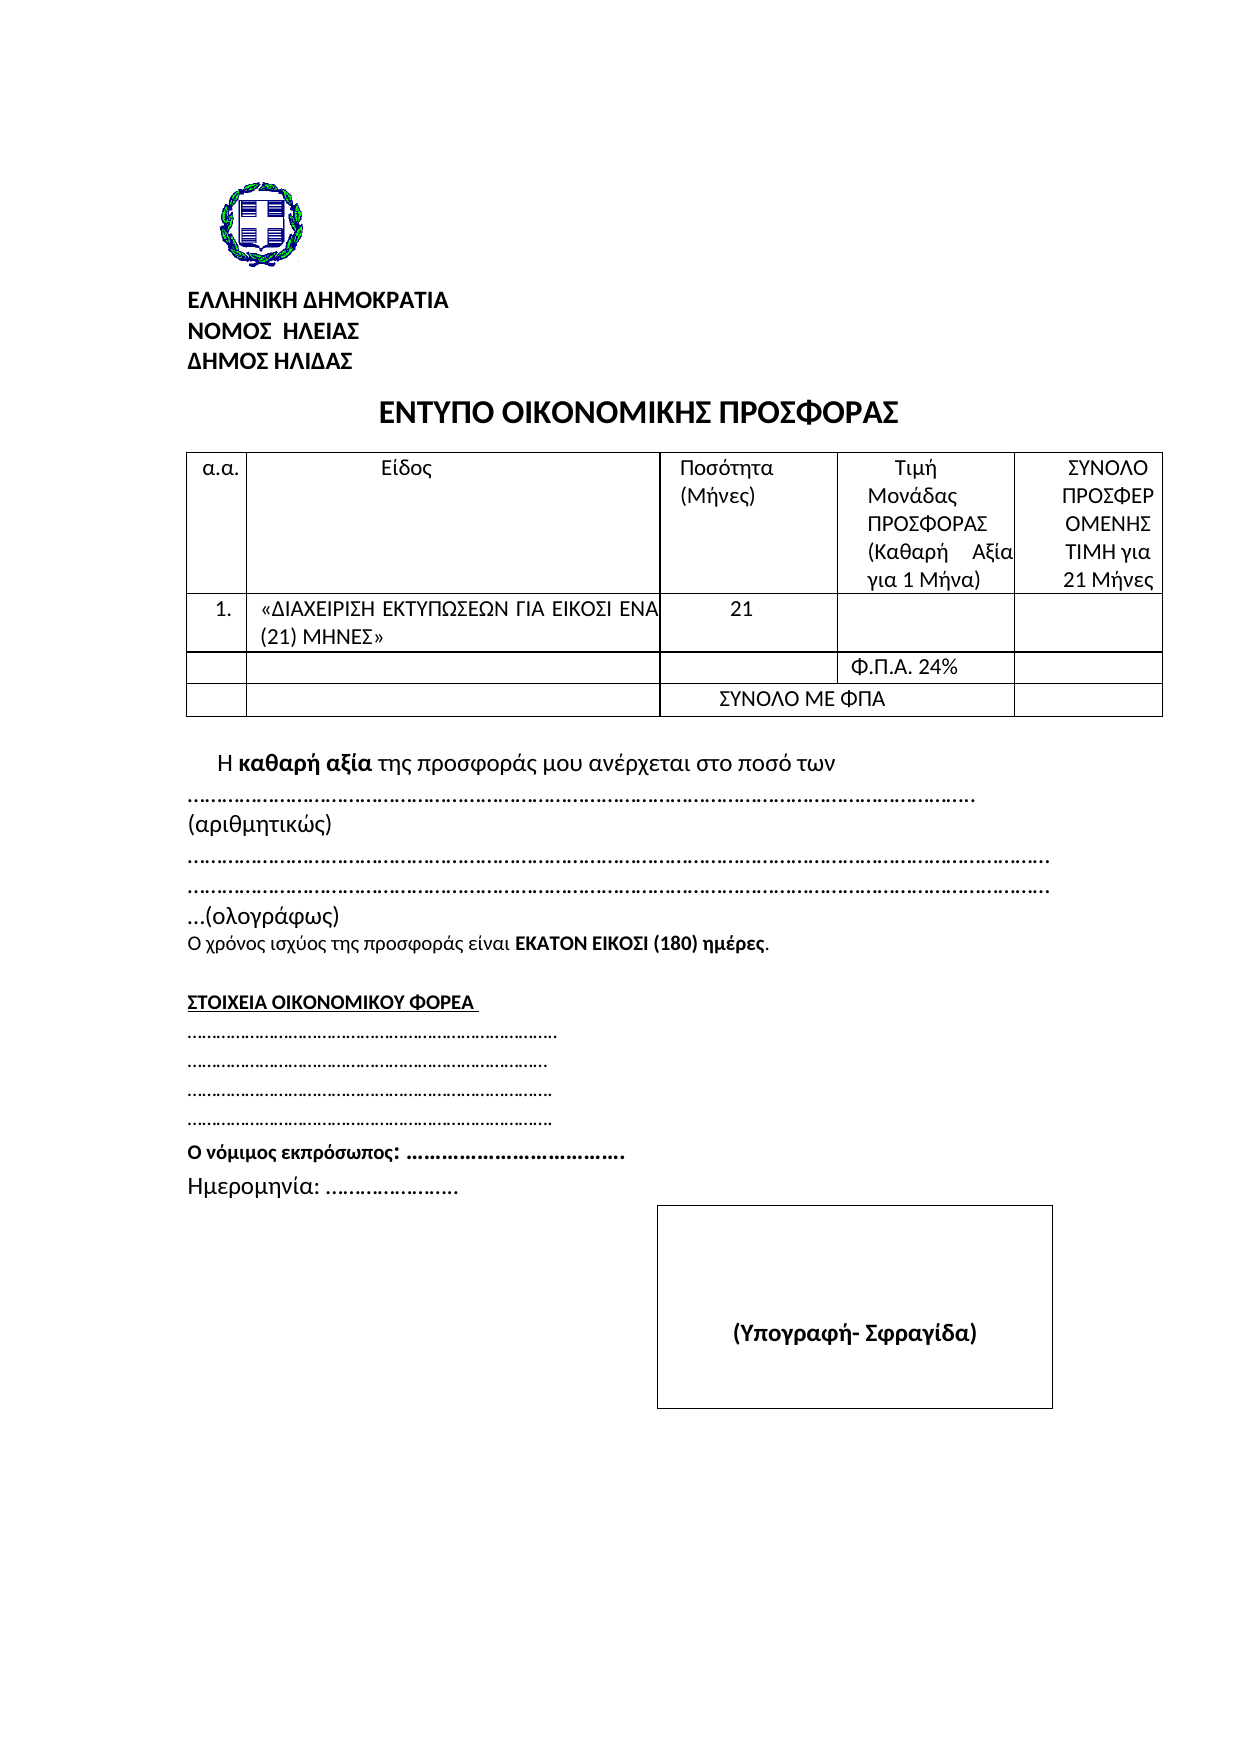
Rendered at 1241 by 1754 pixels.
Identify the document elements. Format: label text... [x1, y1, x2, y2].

table_cell [247, 684, 659, 716]
table_header Είδος [247, 453, 659, 593]
table_cell [1015, 594, 1162, 651]
table_header Τιμή Μονάδας ΠΡΟΣΦΟΡΑΣ (Καθαρή Αξία για 1 Μήνα) [838, 453, 1014, 593]
text Ο χρόνος ισχύος της προσφοράς είναι ΕΚΑΤΟΝ ΕΙΚΟΣΙ (180) ημέρες. [187, 931, 1053, 956]
table_cell «ΔΙΑΧΕΙΡΙΣΗ ΕΚΤΥΠΩΣΕΩΝ ΓΙΑ ΕΙΚΟΣΙ ΕΝΑ (21) ΜΗΝΕΣ» [247, 594, 659, 651]
table_cell [187, 653, 246, 683]
table_cell [187, 684, 246, 716]
text Ημερομηνία: ………………….. [187, 1170, 1053, 1200]
table_cell Φ.Π.Α. 24% [838, 653, 1014, 683]
text ………………………………………………………………….. [187, 1018, 1053, 1043]
table_cell [1015, 684, 1162, 716]
text ΕΛΛΗΝΙΚΗ ΔΗΜΟΚΡΑΤΙΑ [187, 284, 1053, 315]
picture [217, 165, 310, 272]
text ΕΝΤΥΠΟ ΟΙΚΟΝΟΜΙΚΗΣ ΠΡΟΣΦΟΡΑΣ [187, 391, 1060, 432]
table_cell [247, 653, 659, 683]
table_header Ποσότητα (Μήνες) [661, 453, 837, 593]
table_cell [838, 594, 1014, 651]
table_cell [1015, 653, 1162, 683]
text ΔΗΜΟΣ ΗΛΙΔΑΣ [187, 345, 1060, 376]
text ΝΟΜΟΣ ΗΛΕΙΑΣ [187, 315, 1053, 345]
table_cell ΣΥΝΟΛΟ ΜΕ ΦΠΑ [661, 684, 1014, 716]
text Ο νόμιμος εκπρόσωπος: ………………………………. [187, 1135, 1053, 1165]
table_header α.α. [187, 453, 246, 593]
text ΣΤΟΙΧΕΙΑ ΟΙΚΟΝΟΜΙΚΟΥ ΦΟΡΕΑ [187, 989, 1053, 1014]
table_header ΣΥΝΟΛΟ ΠΡΟΣΦΕΡΟΜΕΝΗΣ ΤΙΜΗ για 21 Μήνες [1015, 453, 1162, 593]
text …………………………………………………………………. [187, 1106, 1053, 1131]
text ………………………………………………………………… [187, 1047, 1053, 1073]
table_cell 21 [661, 594, 837, 651]
text Η καθαρή αξία της προσφοράς μου ανέρχεται στο ποσό των ………………………………………………………………………………………………………………………..(αριθμητικώς) [187, 747, 1060, 839]
table_cell [661, 653, 837, 683]
text ……………………………………………………………………………………………………………………………………………………………………………………………………………………………………………………………………………(ολογράφως) [187, 839, 1060, 931]
table_header (Υπογραφή- Σφραγίδα) [658, 1206, 1052, 1408]
text …………………………………………………………………. [187, 1076, 1053, 1102]
table_cell 1. [187, 594, 246, 651]
